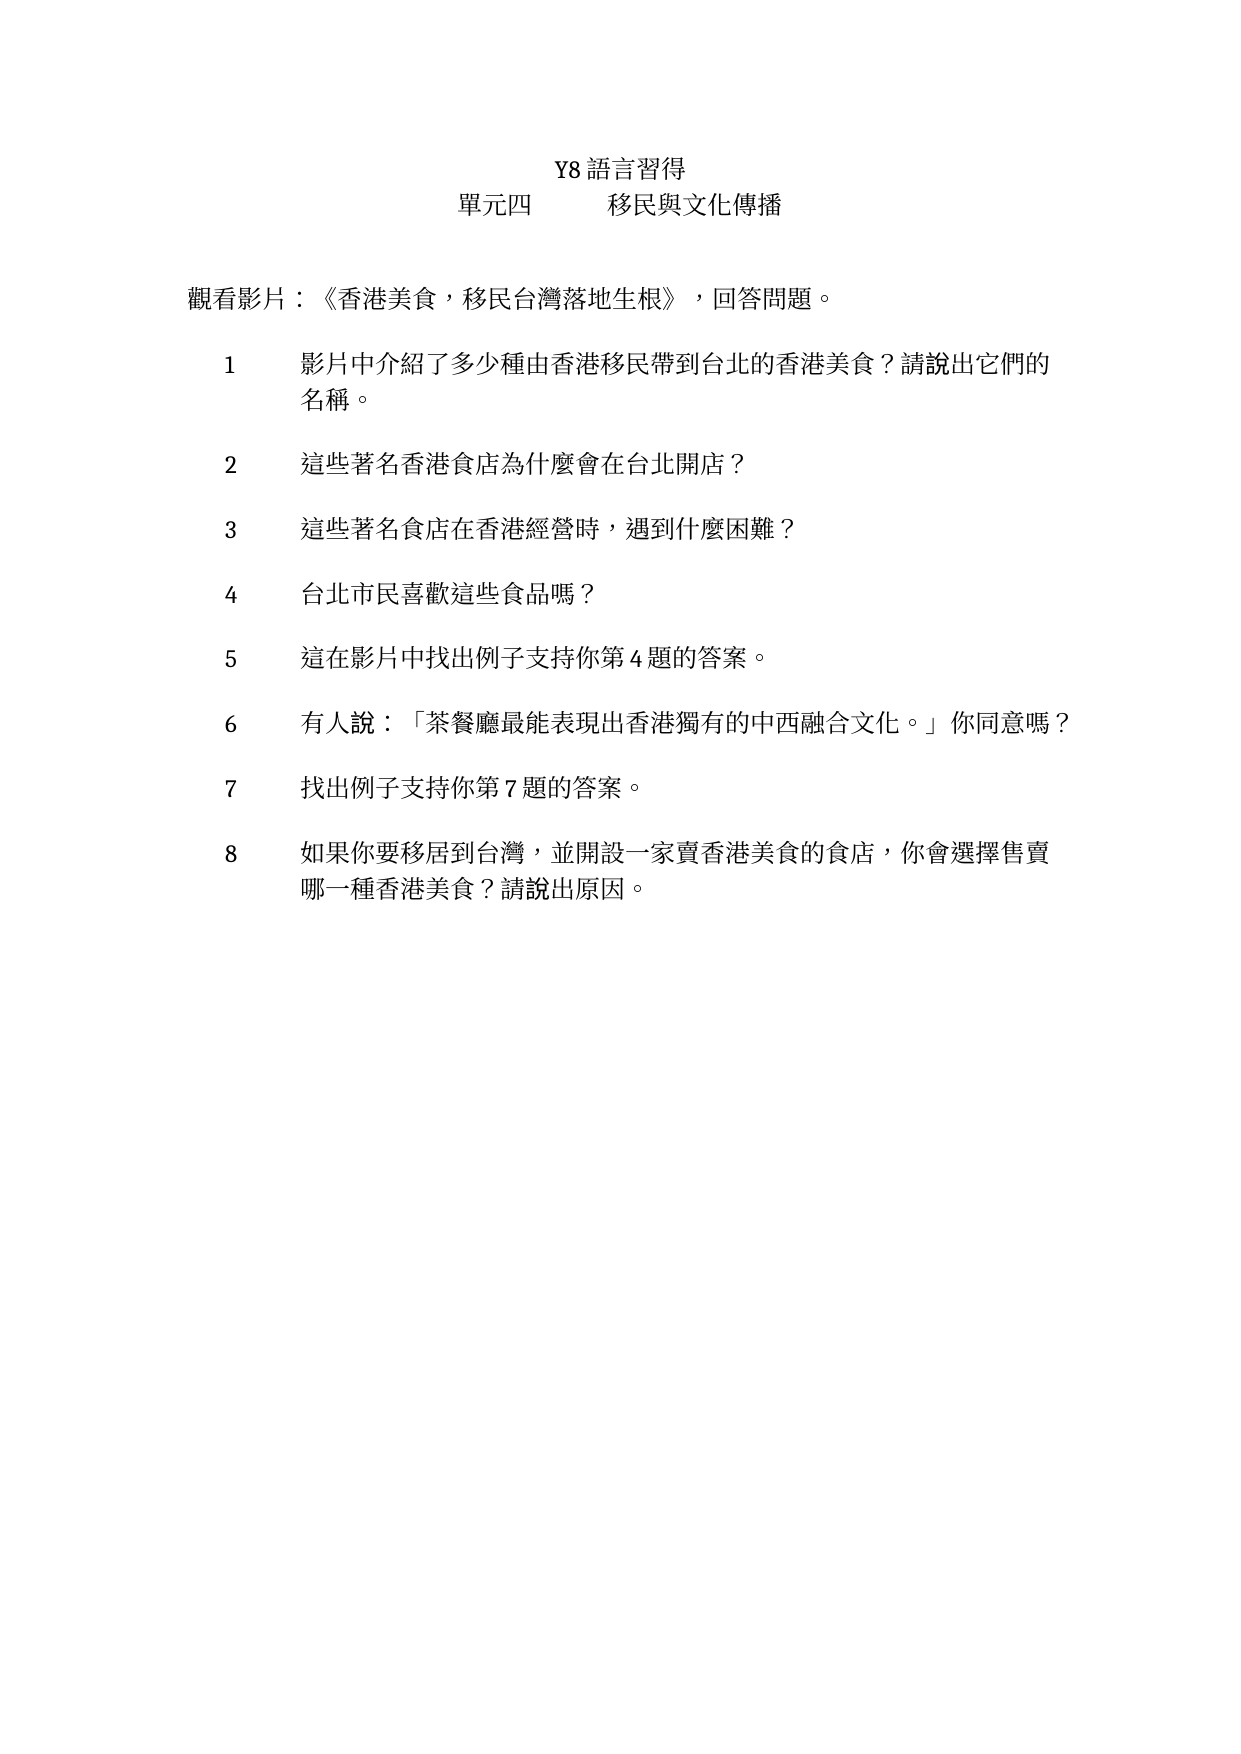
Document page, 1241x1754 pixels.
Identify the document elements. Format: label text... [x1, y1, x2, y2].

list 找出例子支持你第7 題的答案。 [225, 769, 1053, 805]
list 台北市民喜歡這些食品嗎？ [225, 574, 1053, 610]
list 這些著名香港食店為什麼會在台北開店？ [225, 445, 1053, 481]
list 如果你要移居到台灣，並開設一家賣香港美食的食店，你會選擇售賣哪一種香港美食？請說出原因。 [225, 833, 1053, 906]
text Y8 語言習得 [187, 150, 1053, 186]
list 這些著名食店在香港經營時，遇到什麼困難？ [225, 510, 1053, 546]
list 這在影片中找出例子支持你第4題的答案。 [225, 639, 1053, 675]
text 單元四 移民與文化傳播 [187, 186, 1053, 222]
list 有人說：「茶餐廳最能表現出香港獨有的中西融合文化。」你同意嗎？ [225, 704, 1053, 740]
list 影片中介紹了多少種由香港移民帶到台北的香港美食？請說出它們的名稱。 [225, 344, 1053, 416]
text 觀看影片：《香港美食，移民台灣落地生根》，回答問題。 [187, 279, 1053, 315]
